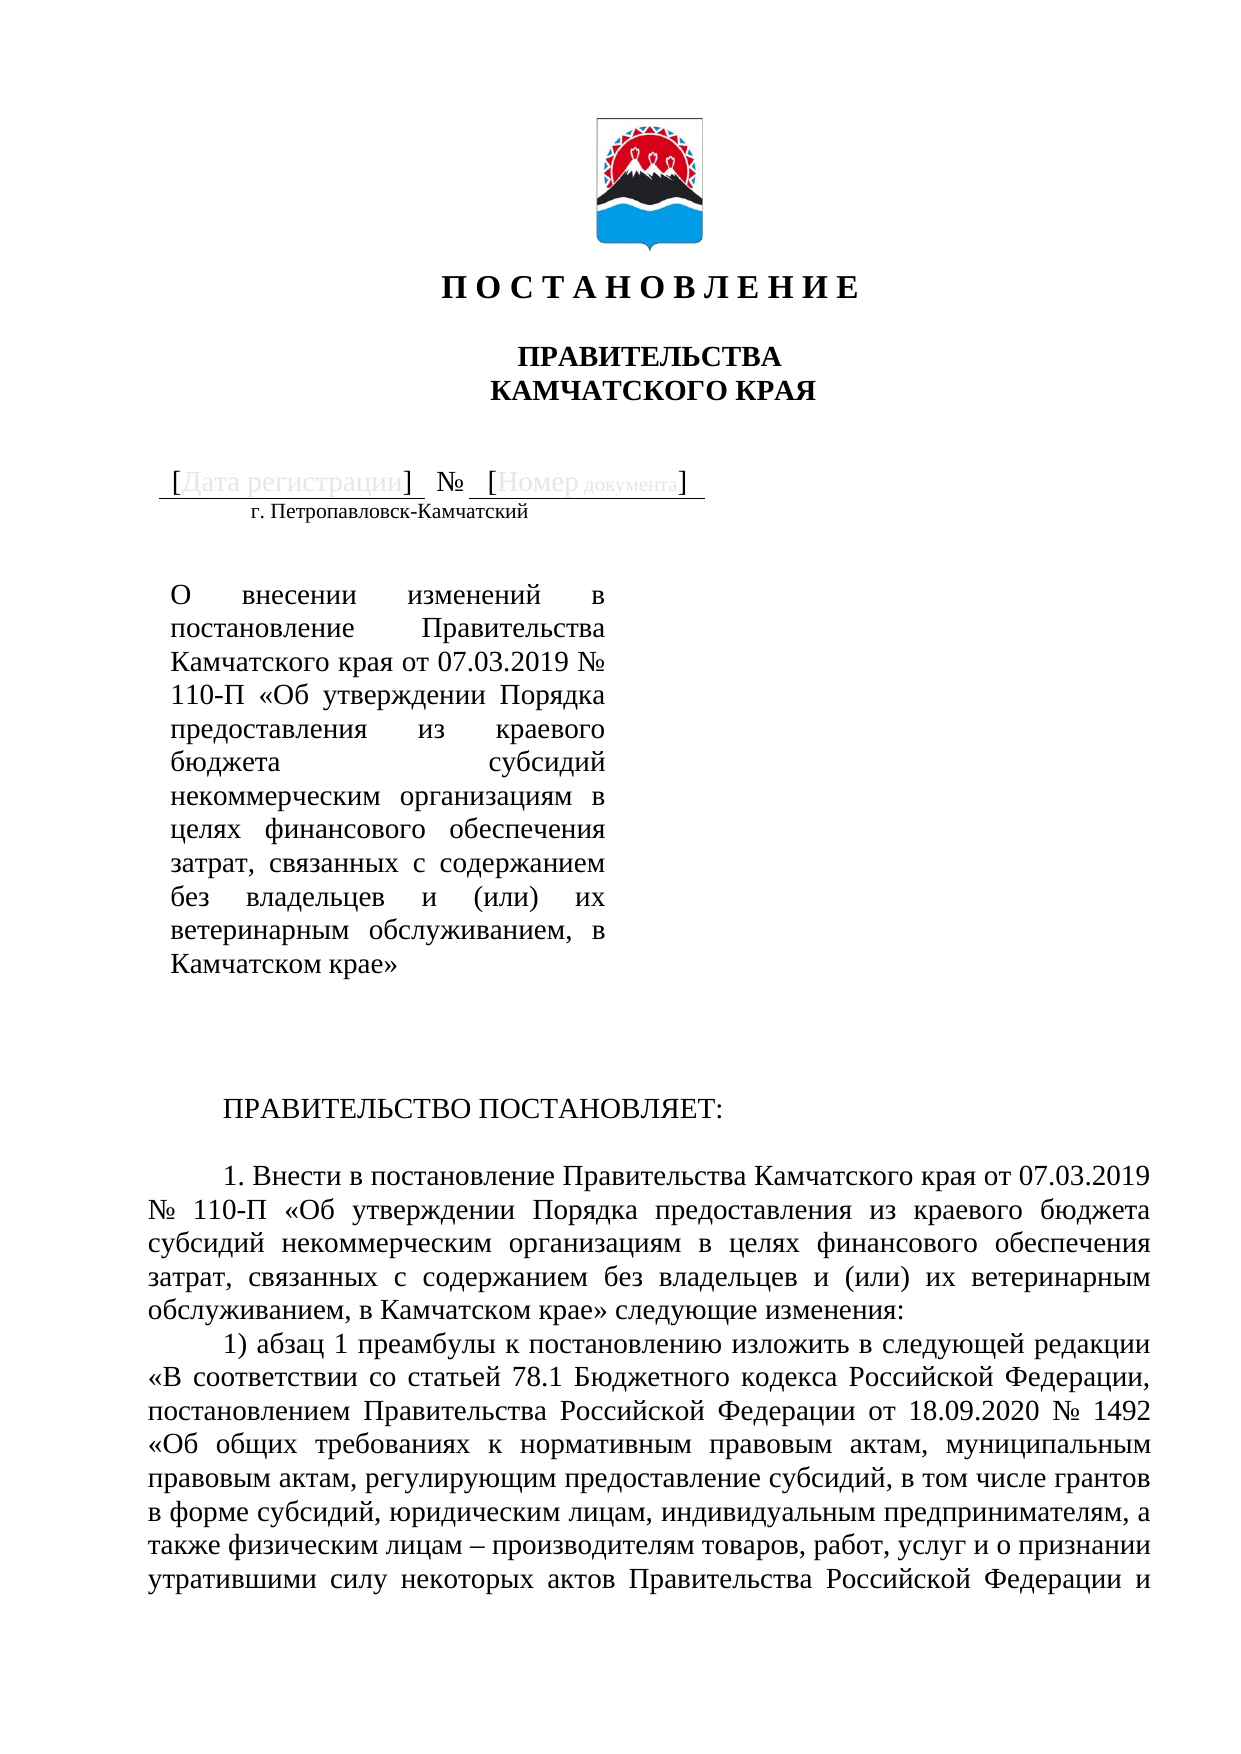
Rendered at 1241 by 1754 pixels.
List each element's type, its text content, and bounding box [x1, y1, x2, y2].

picture [596, 118, 703, 251]
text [148, 1326, 1152, 1594]
table_header № [425, 464, 469, 497]
text 1. Внести в постановление Правительства Камчатского края от 07.03.2019 № 110-П «Об утверждении Порядка предоставления из краевого бюджета субсидий некоммерческим организациям в целях финансового обеспечения затрат, связанных с содержанием без владельцев и (или) их ветеринарным обслуживанием, в Камчатском крае» следующие изменения: [148, 1158, 1152, 1326]
table_header [Номер документа] [469, 464, 705, 497]
title П О С Т А Н О В Л Е Н И Е [148, 267, 1152, 306]
title ПРАВИТЕЛЬСТВА [148, 339, 1152, 373]
table_header [Дата регистрации] [159, 464, 425, 497]
title КАМЧАТСКОГО КРАЯ [148, 373, 1152, 406]
text ПРАВИТЕЛЬСТВО ПОСТАНОВЛЯЕТ: [148, 1091, 1152, 1125]
text г. Петропавловск-Камчатский [148, 498, 1152, 542]
table_header О внесении изменений в постановление Правительства Камчатского края от 07.03.2019 № 110-П «Об утверждении Порядка предоставления из краевого бюджета субсидий некоммерческим организациям в целях финансового обеспечения затрат, связанных с содержанием без владельцев и (или) их ветеринарным обслуживанием, в Камчатском крае» [159, 566, 617, 1024]
